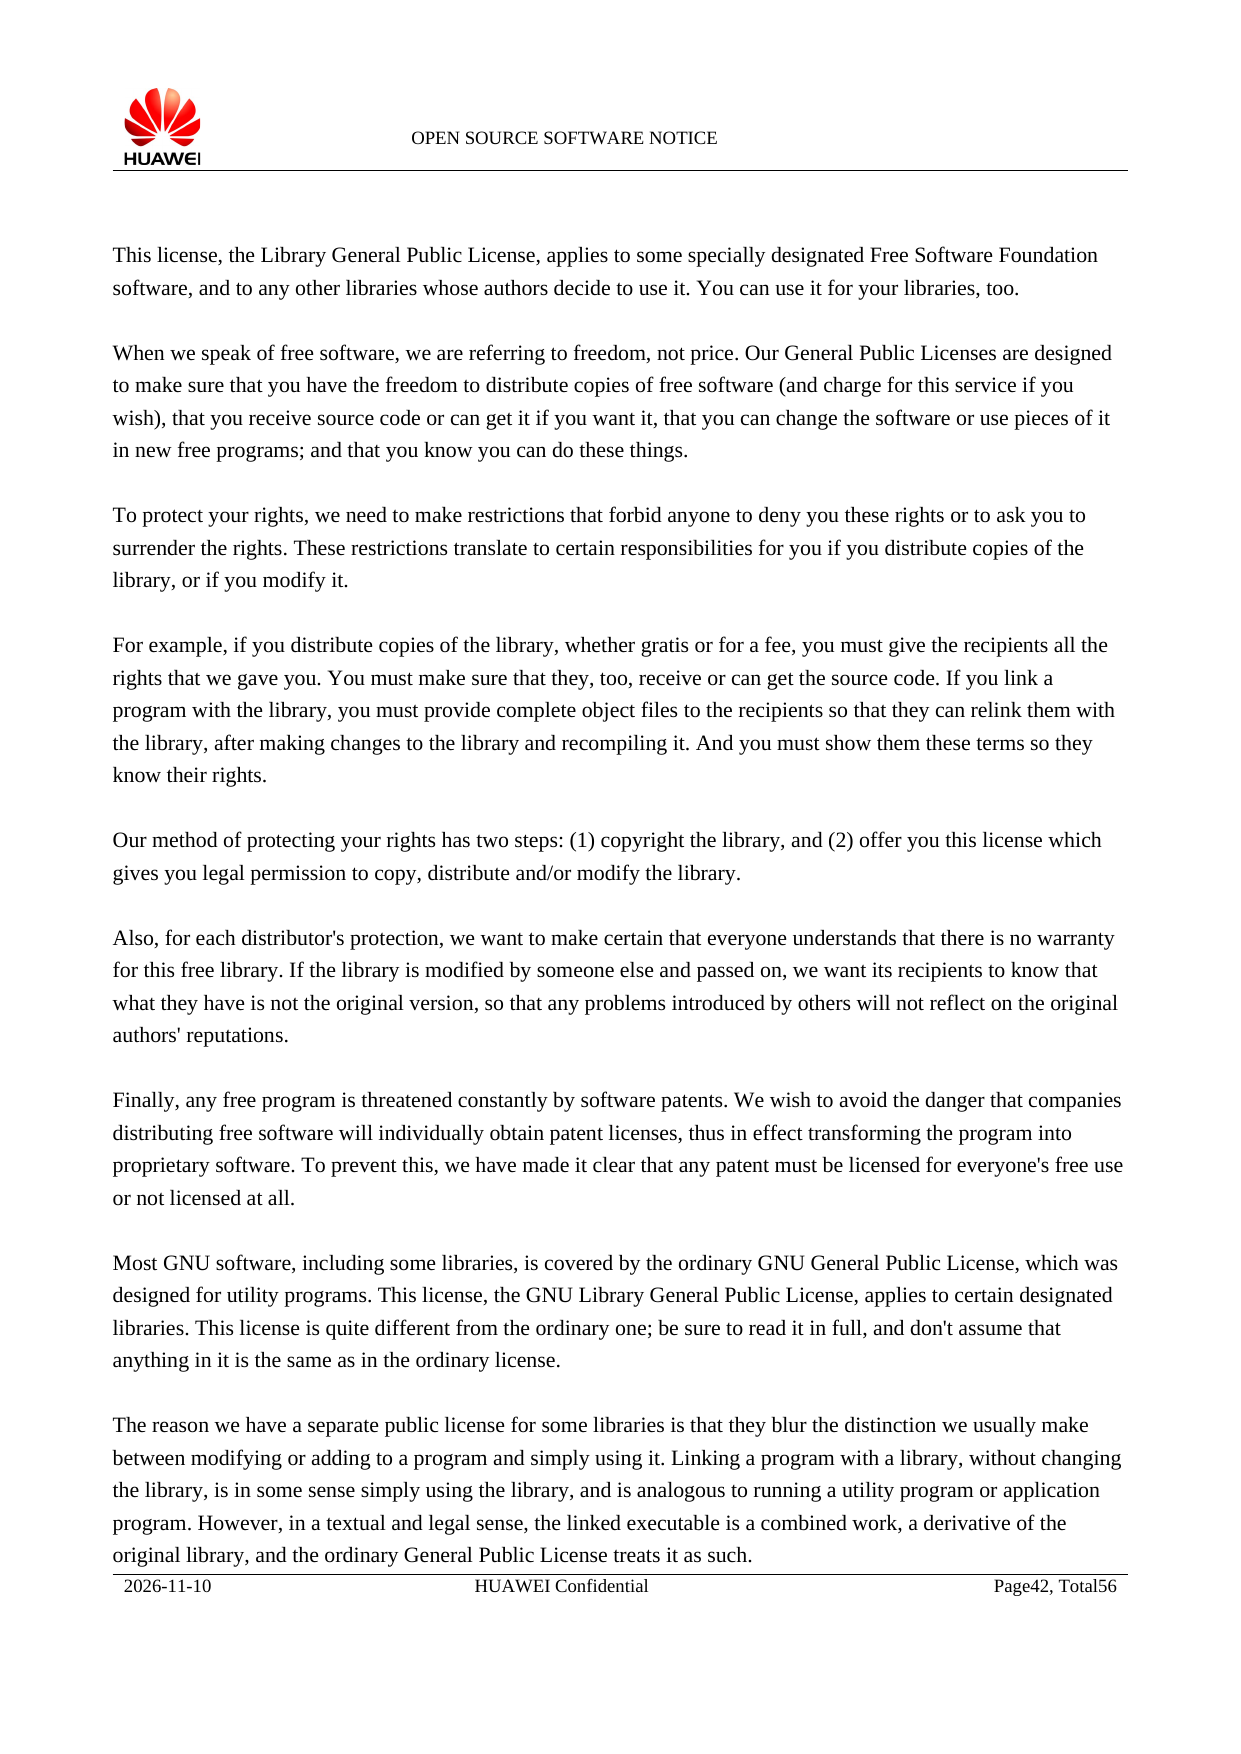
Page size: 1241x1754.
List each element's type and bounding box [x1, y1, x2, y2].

picture [124, 88, 201, 165]
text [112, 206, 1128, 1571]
